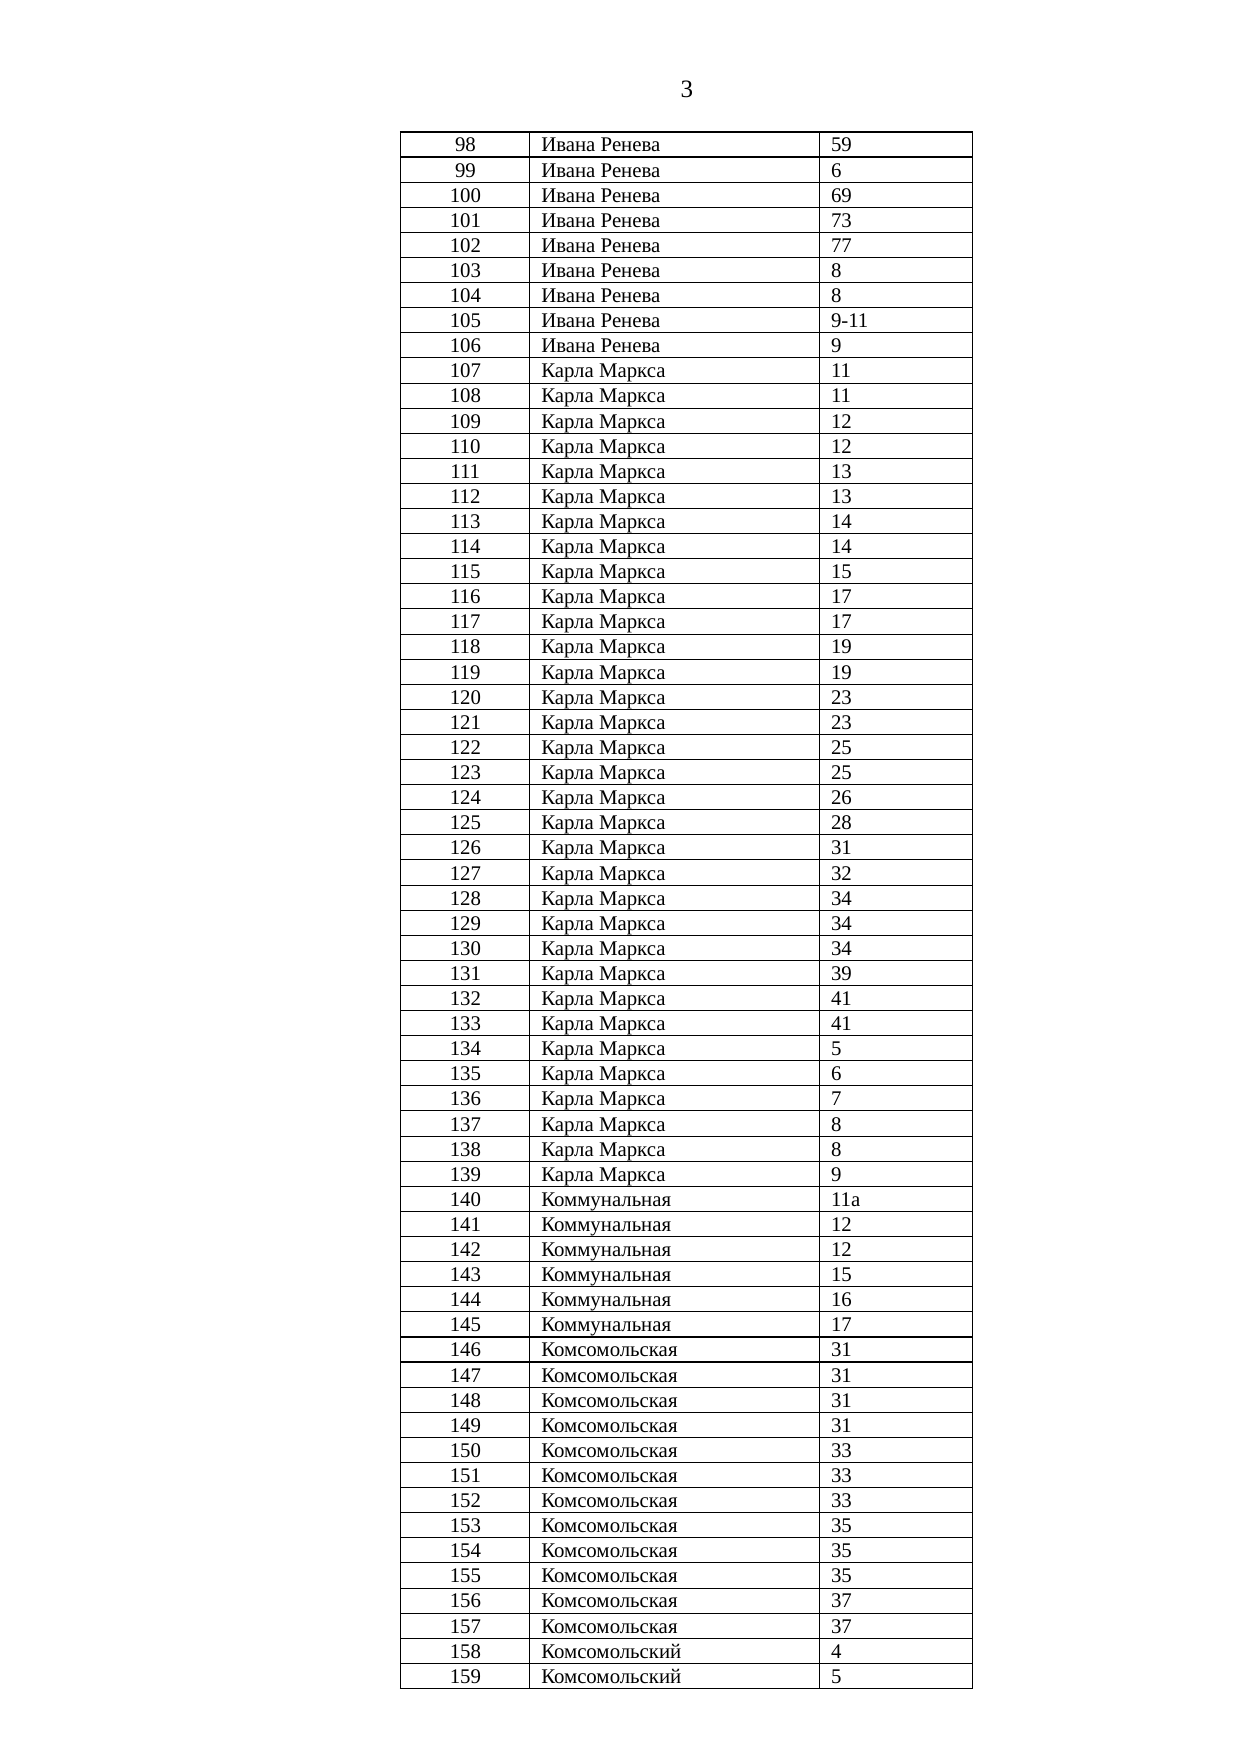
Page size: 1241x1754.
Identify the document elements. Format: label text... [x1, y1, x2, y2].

table_cell Карла Маркса [530, 961, 819, 985]
table_cell Комсомольская [530, 1513, 819, 1537]
table_cell 31 [820, 1338, 972, 1361]
table_cell 137 [401, 1111, 529, 1136]
table_cell 5 [820, 1036, 972, 1060]
table_cell 8 [820, 1137, 972, 1161]
table_cell 8 [820, 283, 972, 307]
table_cell 130 [401, 936, 529, 960]
table_cell Карла Маркса [530, 584, 819, 608]
table_cell 23 [820, 710, 972, 734]
table_cell 111 [401, 459, 529, 483]
table_cell 77 [820, 233, 972, 257]
table_cell Карла Маркса [530, 810, 819, 834]
table_cell 135 [401, 1061, 529, 1085]
table_cell Карла Маркса [530, 1111, 819, 1136]
table_cell 31 [820, 835, 972, 859]
table_cell Комсомольская [530, 1363, 819, 1387]
table_cell Карла Маркса [530, 635, 819, 658]
table_cell Ивана Ренева [530, 308, 819, 332]
table_cell Комсомольская [530, 1563, 819, 1587]
table_cell Комсомольская [530, 1413, 819, 1437]
table_cell Комсомольский [530, 1639, 819, 1663]
table_cell 112 [401, 484, 529, 508]
table_cell 33 [820, 1438, 972, 1462]
table_cell 122 [401, 735, 529, 759]
table_cell Карла Маркса [530, 760, 819, 784]
table_cell 8 [820, 258, 972, 282]
table_cell Коммунальная [530, 1287, 819, 1311]
table_cell 8 [820, 1111, 972, 1136]
table_cell 13 [820, 484, 972, 508]
table_cell 107 [401, 358, 529, 382]
table_cell Ивана Ренева [530, 333, 819, 357]
table_cell 19 [820, 635, 972, 658]
table_cell 31 [820, 1388, 972, 1412]
table_cell 25 [820, 760, 972, 784]
table_cell Комсомольский [530, 1664, 819, 1688]
table_cell Карла Маркса [530, 459, 819, 483]
table_cell 12 [820, 1212, 972, 1236]
table_cell Карла Маркса [530, 1086, 819, 1110]
table_cell 147 [401, 1363, 529, 1387]
table_cell Комсомольская [530, 1589, 819, 1612]
table_cell 159 [401, 1664, 529, 1688]
table_cell 23 [820, 685, 972, 709]
table_cell 103 [401, 258, 529, 282]
table_cell 113 [401, 509, 529, 533]
table_cell Карла Маркса [530, 785, 819, 809]
table_cell 32 [820, 860, 972, 884]
table_cell 73 [820, 208, 972, 232]
table_cell Карла Маркса [530, 1011, 819, 1035]
table_cell Ивана Ренева [530, 258, 819, 282]
table_cell 17 [820, 1312, 972, 1336]
table_cell 98 [401, 133, 529, 156]
table_cell 105 [401, 308, 529, 332]
table_cell Карла Маркса [530, 409, 819, 433]
table_cell Карла Маркса [530, 534, 819, 558]
table_cell 11 [820, 358, 972, 382]
table_cell 104 [401, 283, 529, 307]
table_cell 6 [820, 1061, 972, 1085]
table_cell 34 [820, 911, 972, 935]
table_cell 129 [401, 911, 529, 935]
table_cell Ивана Ренева [530, 208, 819, 232]
table_cell 37 [820, 1589, 972, 1612]
table_cell Карла Маркса [530, 710, 819, 734]
table_cell 15 [820, 1262, 972, 1286]
table_cell 17 [820, 609, 972, 633]
table_cell 35 [820, 1563, 972, 1587]
table_cell Коммунальная [530, 1237, 819, 1261]
table_cell 128 [401, 886, 529, 909]
table_cell 148 [401, 1388, 529, 1412]
table_cell 152 [401, 1488, 529, 1512]
table_cell Карла Маркса [530, 384, 819, 407]
table_cell 138 [401, 1137, 529, 1161]
table_cell 11 [820, 384, 972, 407]
table_cell 109 [401, 409, 529, 433]
table_cell 106 [401, 333, 529, 357]
table_cell 133 [401, 1011, 529, 1035]
table_cell 41 [820, 1011, 972, 1035]
table_cell 108 [401, 384, 529, 407]
table_cell 125 [401, 810, 529, 834]
table_cell 35 [820, 1538, 972, 1562]
table_cell 101 [401, 208, 529, 232]
table_cell 31 [820, 1363, 972, 1387]
table_cell 100 [401, 183, 529, 207]
table_cell 9 [820, 333, 972, 357]
table_cell 124 [401, 785, 529, 809]
table_cell Карла Маркса [530, 860, 819, 884]
table_cell 145 [401, 1312, 529, 1336]
table_cell 12 [820, 409, 972, 433]
table_cell 151 [401, 1463, 529, 1487]
table_cell Карла Маркса [530, 660, 819, 684]
table_cell 131 [401, 961, 529, 985]
table_cell Комсомольская [530, 1463, 819, 1487]
table_cell 99 [401, 158, 529, 182]
table_cell 59 [820, 133, 972, 156]
table_cell Коммунальная [530, 1312, 819, 1336]
table_cell 13 [820, 459, 972, 483]
table_cell Карла Маркса [530, 835, 819, 859]
table_cell Карла Маркса [530, 911, 819, 935]
table_cell 123 [401, 760, 529, 784]
table_cell 140 [401, 1187, 529, 1211]
table_cell Карла Маркса [530, 735, 819, 759]
table_cell 9-11 [820, 308, 972, 332]
table_cell 149 [401, 1413, 529, 1437]
table_cell 39 [820, 961, 972, 985]
table_cell Карла Маркса [530, 936, 819, 960]
table_cell Карла Маркса [530, 609, 819, 633]
table_cell 132 [401, 986, 529, 1010]
table_cell 127 [401, 860, 529, 884]
table_cell 28 [820, 810, 972, 834]
table_cell Комсомольская [530, 1388, 819, 1412]
table_cell 19 [820, 660, 972, 684]
table_cell 115 [401, 559, 529, 583]
table_cell 34 [820, 936, 972, 960]
table_cell Комсомольская [530, 1488, 819, 1512]
table_cell 154 [401, 1538, 529, 1562]
table_cell Карла Маркса [530, 559, 819, 583]
table_cell 11а [820, 1187, 972, 1211]
table_cell 153 [401, 1513, 529, 1537]
table_cell Ивана Ренева [530, 158, 819, 182]
table_cell 144 [401, 1287, 529, 1311]
table_cell Ивана Ренева [530, 233, 819, 257]
table_cell 26 [820, 785, 972, 809]
table_cell 155 [401, 1563, 529, 1587]
table_cell Комсомольская [530, 1438, 819, 1462]
table_cell 34 [820, 886, 972, 909]
table_cell Карла Маркса [530, 509, 819, 533]
table_cell 134 [401, 1036, 529, 1060]
table_cell Карла Маркса [530, 685, 819, 709]
table_cell 41 [820, 986, 972, 1010]
table_cell 14 [820, 534, 972, 558]
table_cell Карла Маркса [530, 1061, 819, 1085]
table_cell 102 [401, 233, 529, 257]
table_cell 157 [401, 1614, 529, 1638]
table_cell 14 [820, 509, 972, 533]
table_cell 33 [820, 1463, 972, 1487]
table_cell Комсомольская [530, 1614, 819, 1638]
table_cell 69 [820, 183, 972, 207]
table_cell 119 [401, 660, 529, 684]
table_cell 126 [401, 835, 529, 859]
table_cell 5 [820, 1664, 972, 1688]
table_cell 12 [820, 1237, 972, 1261]
table_cell 142 [401, 1237, 529, 1261]
table_cell Комсомольская [530, 1538, 819, 1562]
table_cell Коммунальная [530, 1212, 819, 1236]
table_cell 158 [401, 1639, 529, 1663]
table_cell 118 [401, 635, 529, 658]
table_cell 9 [820, 1162, 972, 1186]
table_cell 114 [401, 534, 529, 558]
table_cell 31 [820, 1413, 972, 1437]
table_cell Ивана Ренева [530, 183, 819, 207]
table_cell Карла Маркса [530, 434, 819, 458]
table_cell Карла Маркса [530, 1036, 819, 1060]
table_cell Ивана Ренева [530, 283, 819, 307]
table_cell Коммунальная [530, 1187, 819, 1211]
table_cell 6 [820, 158, 972, 182]
table_cell 139 [401, 1162, 529, 1186]
table_cell Карла Маркса [530, 484, 819, 508]
table_cell 136 [401, 1086, 529, 1110]
table_cell Комсомольская [530, 1338, 819, 1361]
table_cell Карла Маркса [530, 1162, 819, 1186]
table_cell 7 [820, 1086, 972, 1110]
table_cell Карла Маркса [530, 358, 819, 382]
table_cell 15 [820, 559, 972, 583]
table_cell 25 [820, 735, 972, 759]
table_cell Карла Маркса [530, 986, 819, 1010]
table_cell 116 [401, 584, 529, 608]
table_cell 35 [820, 1513, 972, 1537]
table_cell Ивана Ренева [530, 133, 819, 156]
table_cell 121 [401, 710, 529, 734]
table_cell 4 [820, 1639, 972, 1663]
table_cell 12 [820, 434, 972, 458]
table_cell 146 [401, 1338, 529, 1361]
table_cell 16 [820, 1287, 972, 1311]
table_cell 17 [820, 584, 972, 608]
table_cell 141 [401, 1212, 529, 1236]
table_cell 37 [820, 1614, 972, 1638]
table_cell Карла Маркса [530, 1137, 819, 1161]
table_cell Коммунальная [530, 1262, 819, 1286]
table_cell 156 [401, 1589, 529, 1612]
table_cell 110 [401, 434, 529, 458]
table_cell 120 [401, 685, 529, 709]
table_cell 150 [401, 1438, 529, 1462]
table_cell 117 [401, 609, 529, 633]
table_cell 33 [820, 1488, 972, 1512]
table_cell 143 [401, 1262, 529, 1286]
table_cell Карла Маркса [530, 886, 819, 909]
